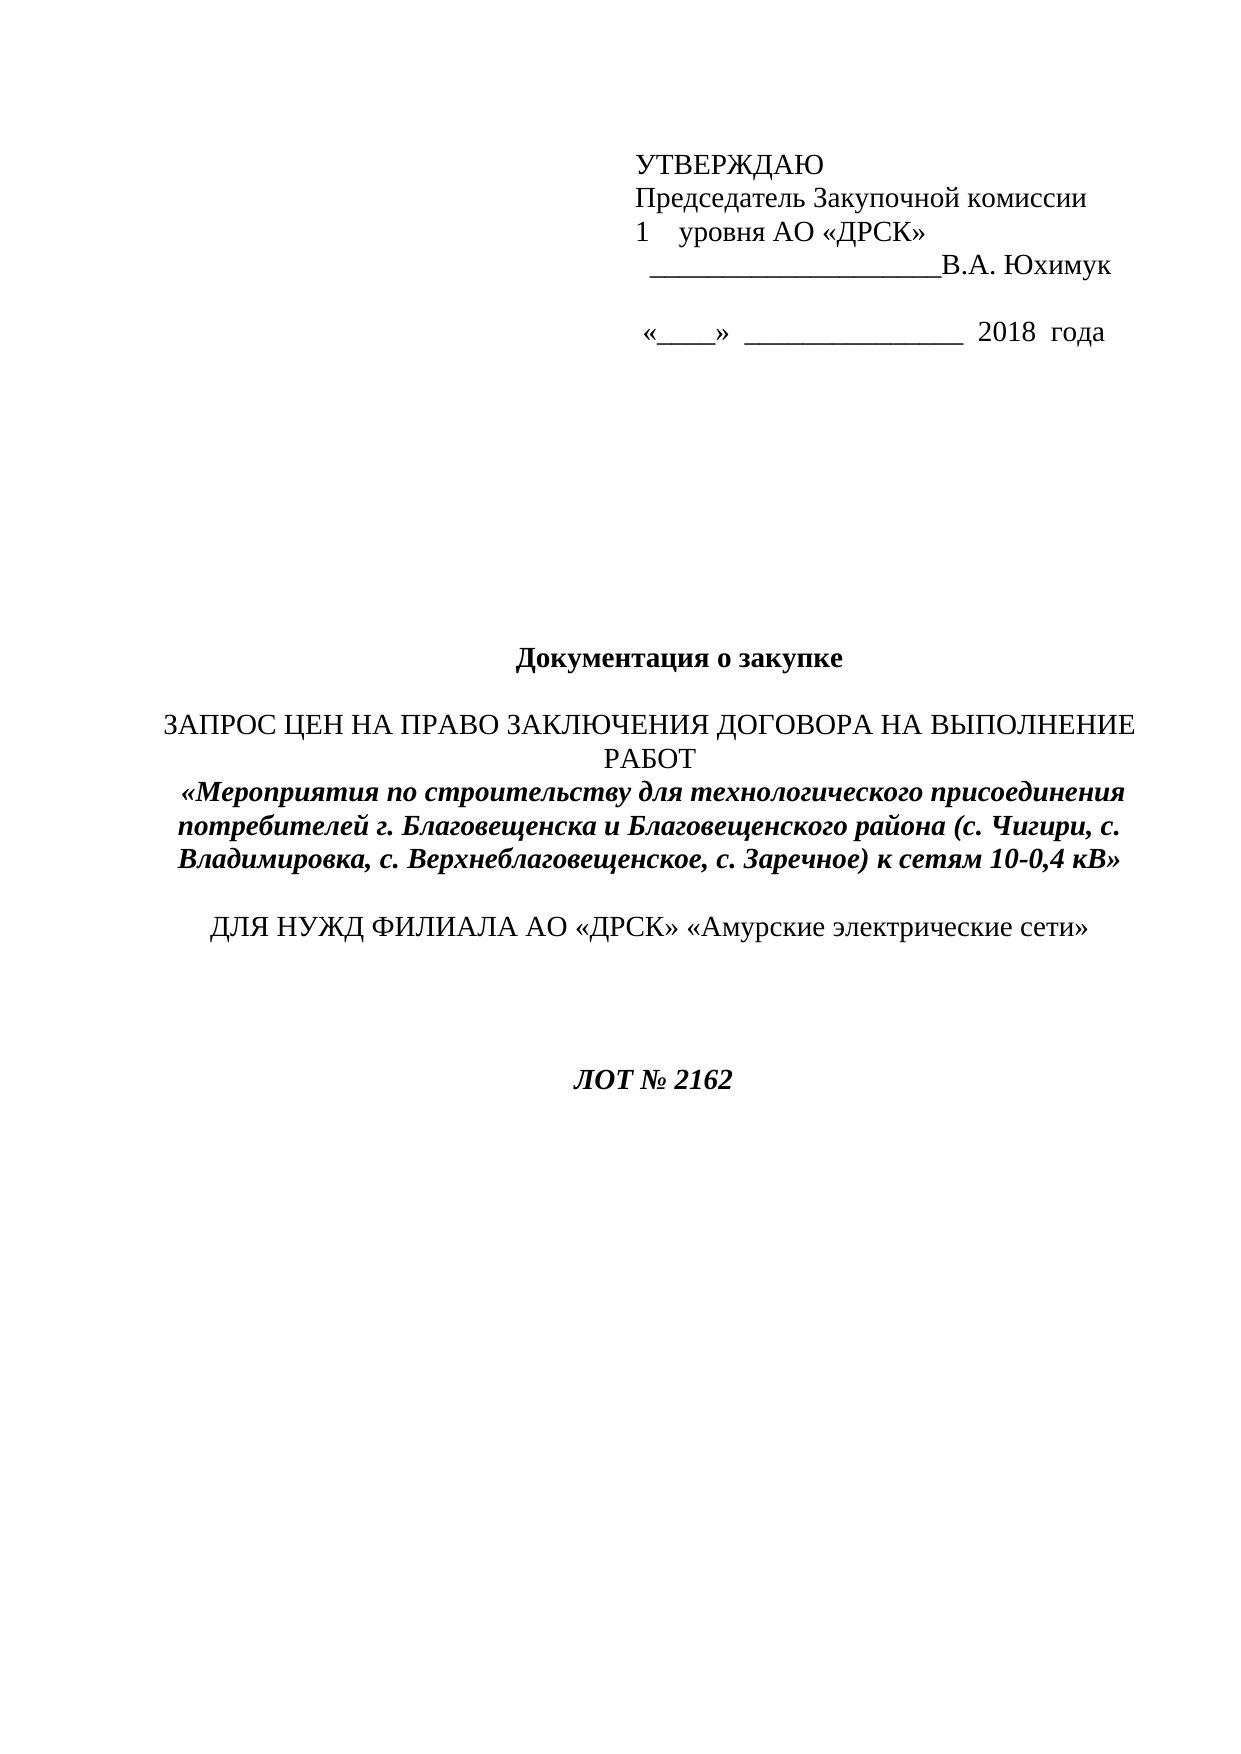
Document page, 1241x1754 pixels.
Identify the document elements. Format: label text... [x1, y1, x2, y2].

text ЛОТ № 2162 [118, 1062, 1181, 1096]
text 1 уровня АО «ДРСК» [635, 214, 1181, 247]
text Документация о закупке [118, 640, 1181, 674]
text «____» _______________ 2018 года [635, 314, 1181, 348]
text «Мероприятия по строительству для технологического присоединения потребителей г. Благовещенска и Благовещенского района (с. Чигири, с. Владимировка, с. Верхнеблаговещенское, с. Заречное) к сетям 10-0,4 кВ» [118, 774, 1181, 875]
text ЗАПРОС ЦЕН НА ПРАВО ЗАКЛЮЧЕНИЯ ДОГОВОРА НА ВЫПОЛНЕНИЕ РАБОТ [118, 707, 1181, 774]
text ____________________В.А. Юхимук [635, 247, 1181, 281]
text ДЛЯ НУЖД ФИЛИАЛА АО «ДРСК» «Амурские электрические сети» [118, 909, 1181, 942]
text Председатель Закупочной комиссии [635, 180, 1181, 214]
text УТВЕРЖДАЮ [635, 147, 1181, 180]
